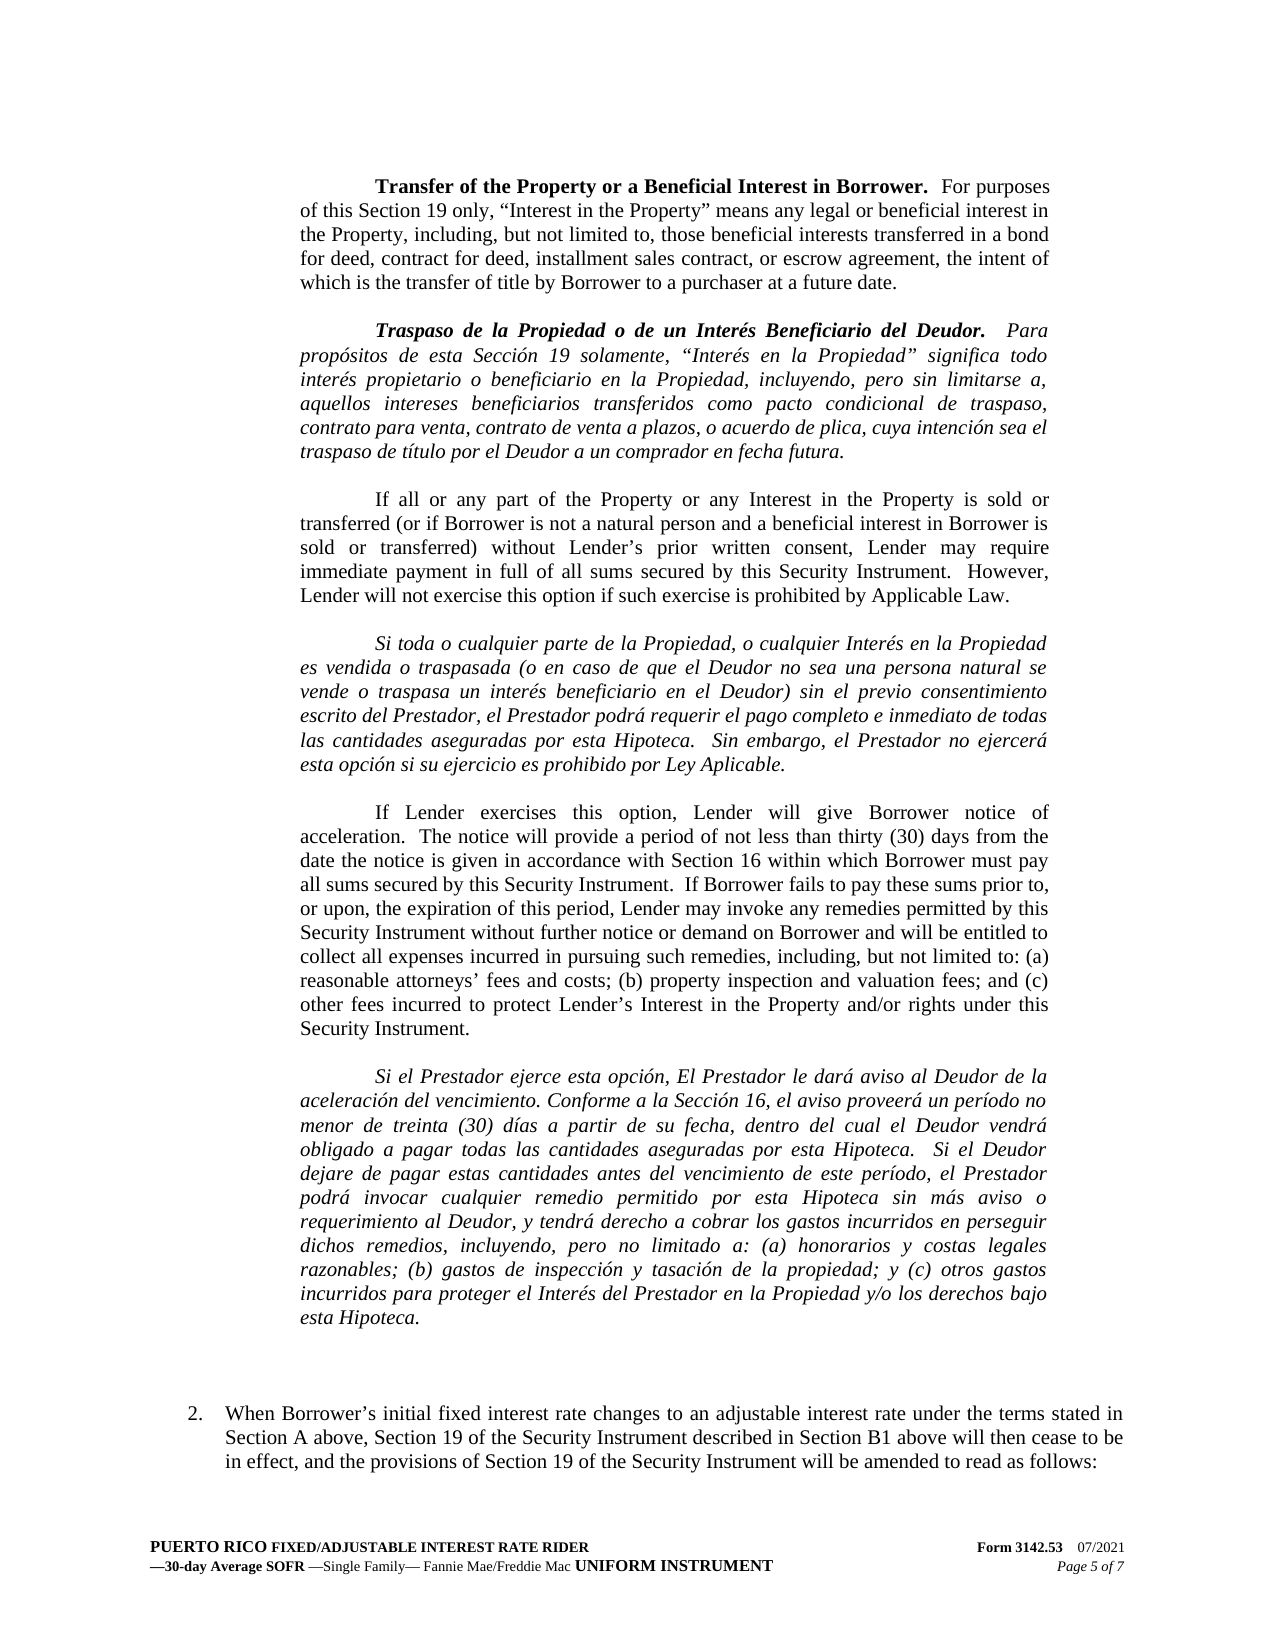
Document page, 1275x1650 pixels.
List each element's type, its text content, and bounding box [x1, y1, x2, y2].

text Transfer of the Property or a Beneficial Interest in Borrower. For purposes of this Section 19 only, “Interest in the Property” means any legal or beneficial interest in the Property, including, but not limited to, those beneficial interests transferred in a bond for deed, contract for deed, installment sales contract, or escrow agreement, the intent of which is the transfer of title by Borrower to a purchaser at a future date. [300, 174, 1050, 294]
list When Borrower’s initial fixed interest rate changes to an adjustable interest rate under the terms stated in Section A above, Section 19 of the Security Instrument described in Section B1 above will then cease to be in effect, and the provisions of Section 19 of the Security Instrument will be amended to read as follows: [187, 1401, 1125, 1473]
text If Lender exercises this option, Lender will give Borrower notice of acceleration. The notice will provide a period of not less than thirty (30) days from the date the notice is given in accordance with Section 16 within which Borrower must pay all sums secured by this Security Instrument. If Borrower fails to pay these sums prior to, or upon, the expiration of this period, Lender may invoke any remedies permitted by this Security Instrument without further notice or demand on Borrower and will be entitled to collect all expenses incurred in pursuing such remedies, including, but not limited to: (a) reasonable attorneys’ fees and costs; (b) property inspection and valuation fees; and (c) other fees incurred to protect Lender’s Interest in the Property and/or rights under this Security Instrument. [300, 800, 1050, 1040]
text If all or any part of the Property or any Interest in the Property is sold or transferred (or if Borrower is not a natural person and a beneficial interest in Borrower is sold or transferred) without Lender’s prior written consent, Lender may require immediate payment in full of all sums secured by this Security Instrument. However, Lender will not exercise this option if such exercise is prohibited by Applicable Law. [300, 487, 1050, 607]
text Si toda o cualquier parte de la Propiedad, o cualquier Interés en la Propiedad es vendida o traspasada (o en caso de que el Deudor no sea una persona natural se vende o traspasa un interés beneficiario en el Deudor) sin el previo consentimiento escrito del Prestador, el Prestador podrá requerir el pago completo e inmediato de todas las cantidades aseguradas por esta Hipoteca. Sin embargo, el Prestador no ejercerá esta opción si su ejercicio es prohibido por Ley Aplicable. [300, 631, 1050, 776]
text Si el Prestador ejerce esta opción, El Prestador le dará aviso al Deudor de la aceleración del vencimiento. Conforme a la Sección 16, el aviso proveerá un período no menor de treinta (30) días a partir de su fecha, dentro del cual el Deudor vendrá obligado a pagar todas las cantidades aseguradas por esta Hipoteca. Si el Deudor dejare de pagar estas cantidades antes del vencimiento de este período, el Prestador podrá invocar cualquier remedio permitido por esta Hipoteca sin más aviso o requerimiento al Deudor, y tendrá derecho a cobrar los gastos incurridos en perseguir dichos remedios, incluyendo, pero no limitado a: (a) honorarios y costas legales razonables; (b) gastos de inspección y tasación de la propiedad; y (c) otros gastos incurridos para proteger el Interés del Prestador en la Propiedad y/o los derechos bajo esta Hipoteca. [300, 1064, 1050, 1329]
text Traspaso de la Propiedad o de un Interés Beneficiario del Deudor. Para propósitos de esta Sección 19 solamente, “Interés en la Propiedad” significa todo interés propietario o beneficiario en la Propiedad, incluyendo, pero sin limitarse a, aquellos intereses beneficiarios transferidos como pacto condicional de traspaso, contrato para venta, contrato de venta a plazos, o acuerdo de plica, cuya intención sea el traspaso de título por el Deudor a un comprador en fecha futura. [300, 318, 1050, 463]
